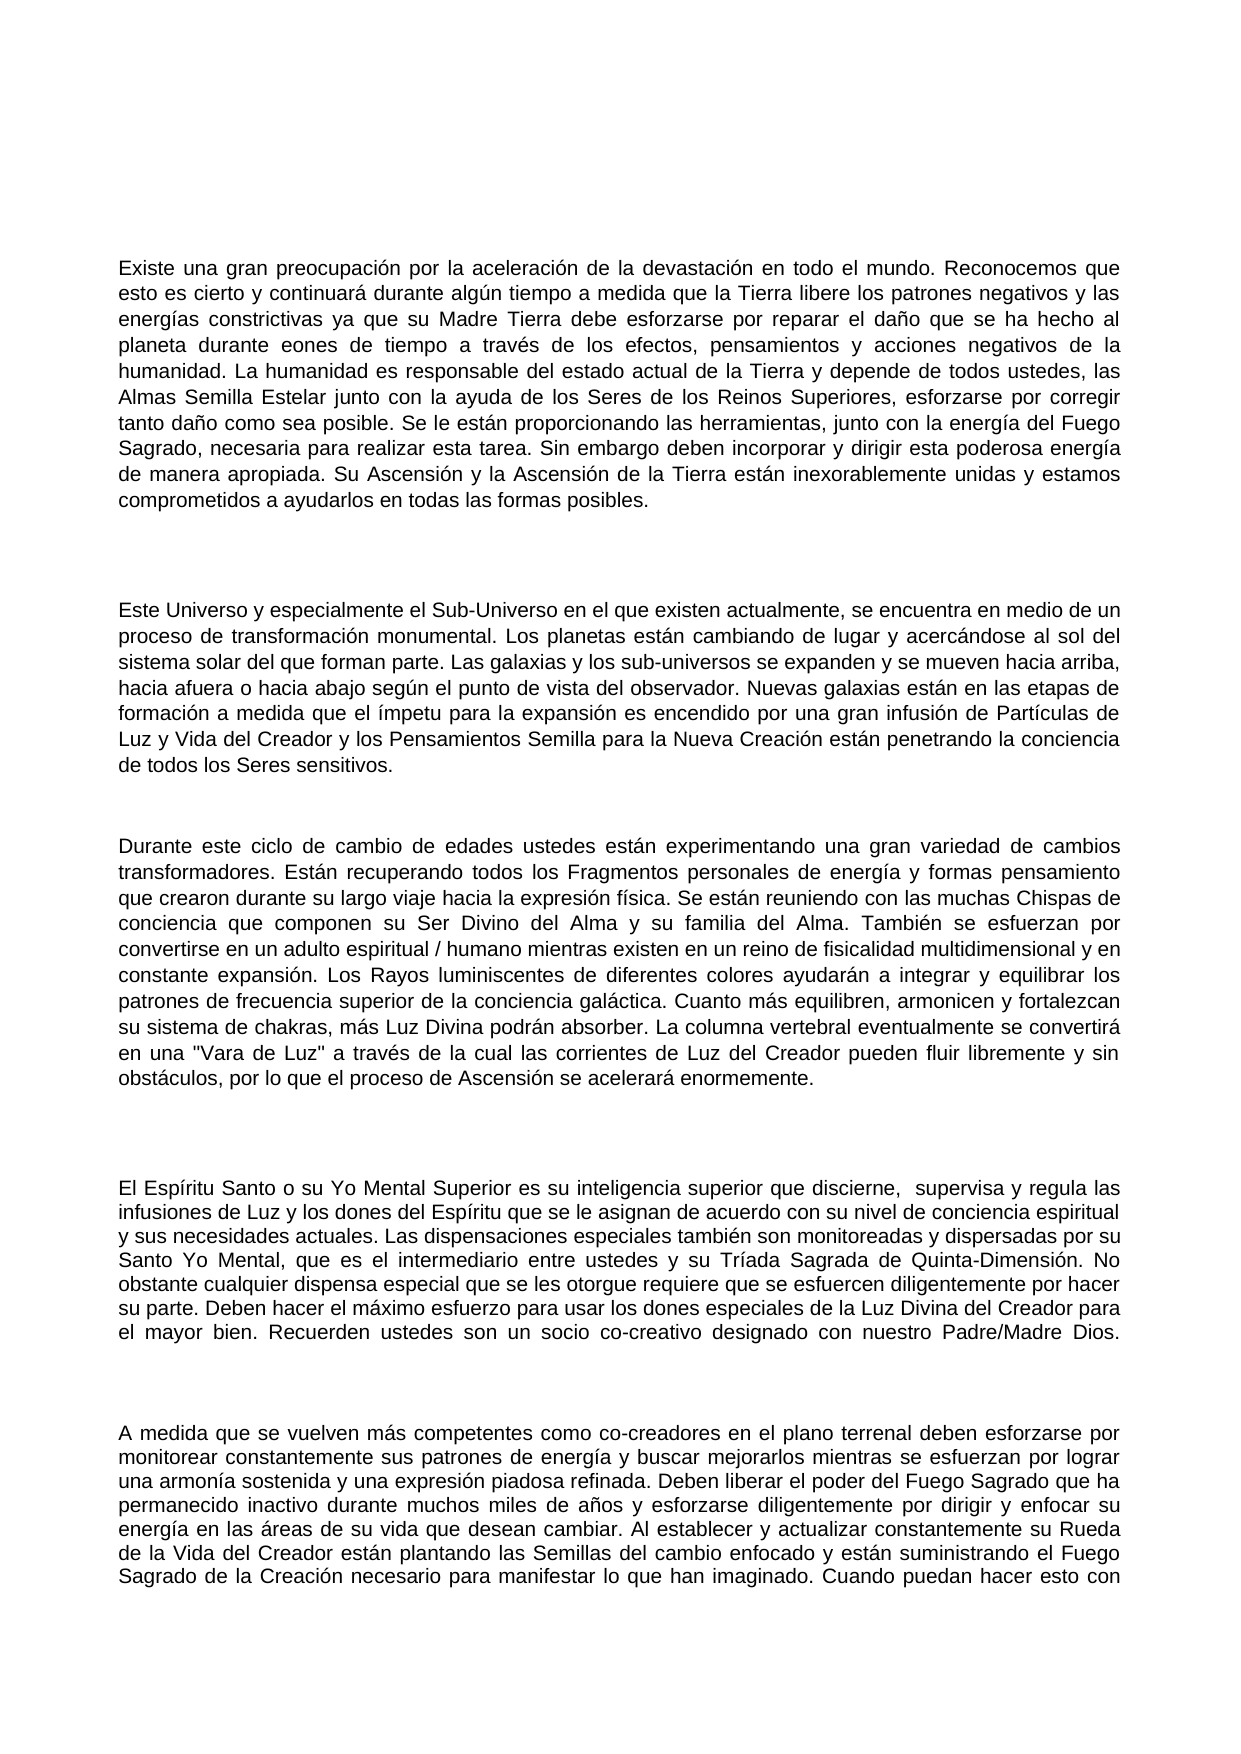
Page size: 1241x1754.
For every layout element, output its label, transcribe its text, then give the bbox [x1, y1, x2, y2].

text Durante este ciclo de cambio de edades ustedes están experimentando una gran variedad de cambios transformadores. Están recuperando todos los Fragmentos personales de energía y formas pensamiento que crearon durante su largo viaje hacia la expresión física. Se están reuniendo con las muchas Chispas de conciencia que componen su Ser Divino del Alma y su familia del Alma. También se esfuerzan por convertirse en un adulto espiritual / humano mientras existen en un reino de fisicalidad multidimensional y en constante expansión. Los Rayos luminiscentes de diferentes colores ayudarán a integrar y equilibrar los patrones de frecuencia superior de la conciencia galáctica. Cuanto más equilibren, armonicen y fortalezcan su sistema de chakras, más Luz Divina podrán absorber. La columna vertebral eventualmente se convertirá en una "Vara de Luz" a través de la cual las corrientes de Luz del Creador pueden fluir libremente y sin obstáculos, por lo que el proceso de Ascensión se acelerará enormemente. [118, 808, 1122, 1090]
text Existe una gran preocupación por la aceleración de la devastación en todo el mundo. Reconocemos que esto es cierto y continuará durante algún tiempo a medida que la Tierra libere los patrones negativos y las energías constrictivas ya que su Madre Tierra debe esforzarse por reparar el daño que se ha hecho al planeta durante eones de tiempo a través de los efectos, pensamientos y acciones negativos de la humanidad. La humanidad es responsable del estado actual de la Tierra y depende de todos ustedes, las Almas Semilla Estelar junto con la ayuda de los Seres de los Reinos Superiores, esforzarse por corregir tanto daño como sea posible. Se le están proporcionando las herramientas, junto con la energía del Fuego Sagrado, necesaria para realizar esta tarea. Sin embargo deben incorporar y dirigir esta poderosa energía de manera apropiada. Su Ascensión y la Ascensión de la Tierra están inexorablemente unidas y estamos comprometidos a ayudarlos en todas las formas posibles. [118, 255, 1122, 512]
text Este Universo y especialmente el Sub-Universo en el que existen actualmente, se encuentra en medio de un proceso de transformación monumental. Los planetas están cambiando de lugar y acercándose al sol del sistema solar del que forman parte. Las galaxias y los sub-universos se expanden y se mueven hacia arriba, hacia afuera o hacia abajo según el punto de vista del observador. Nuevas galaxias están en las etapas de formación a medida que el ímpetu para la expansión es encendido por una gran infusión de Partículas de Luz y Vida del Creador y los Pensamientos Semilla para la Nueva Creación están penetrando la conciencia de todos los Seres sensitivos. [118, 598, 1122, 777]
text El Espíritu Santo o su Yo Mental Superior es su inteligencia superior que discierne, supervisa y regula las infusiones de Luz y los dones del Espíritu que se le asignan de acuerdo con su nivel de conciencia espiritual y sus necesidades actuales. Las dispensaciones especiales también son monitoreadas y dispersadas por su Santo Yo Mental, que es el intermediario entre ustedes y su Tríada Sagrada de Quinta-Dimensión. No obstante cualquier dispensa especial que se les otorgue requiere que se esfuercen diligentemente por hacer su parte. Deben hacer el máximo esfuerzo para usar los dones especiales de la Luz Divina del Creador para el mayor bien. Recuerden ustedes son un socio co-creativo designado con nuestro Padre/Madre Dios. [118, 1176, 1122, 1421]
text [118, 1421, 1122, 1588]
